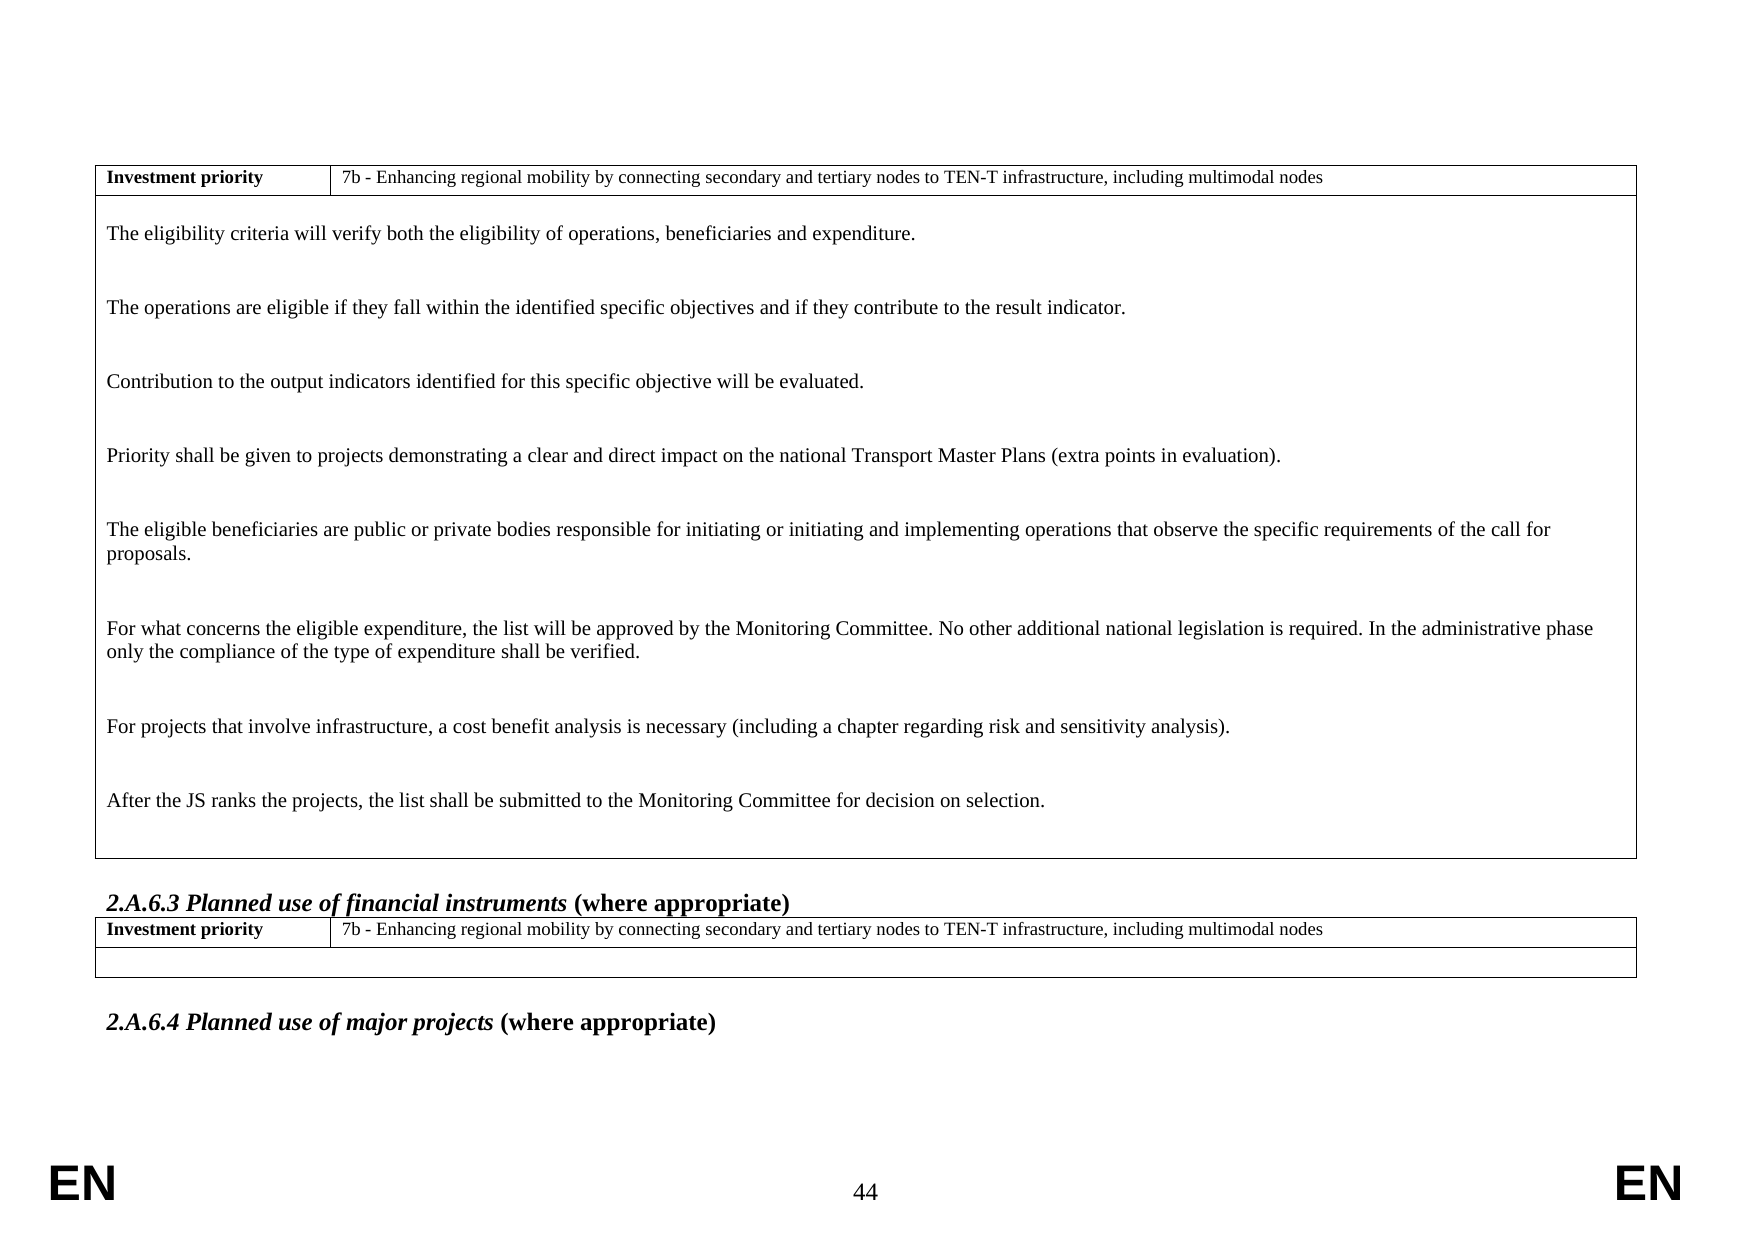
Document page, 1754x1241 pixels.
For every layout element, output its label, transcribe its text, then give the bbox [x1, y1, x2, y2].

text 2.A.6.3 Planned use of financial instruments (where appropriate) [106, 888, 1647, 917]
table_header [331, 918, 1636, 947]
text 2.A.6.4 Planned use of major projects (where appropriate) [106, 1007, 1647, 1035]
table_header 7b - Enhancing regional mobility by connecting secondary and tertiary nodes to TEN-T infrastructure, including multimodal nodes [331, 166, 1636, 195]
table_header Investment priority [96, 166, 330, 195]
table_header Investment priority [96, 918, 330, 947]
table_cell [96, 948, 1636, 977]
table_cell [96, 196, 1636, 858]
